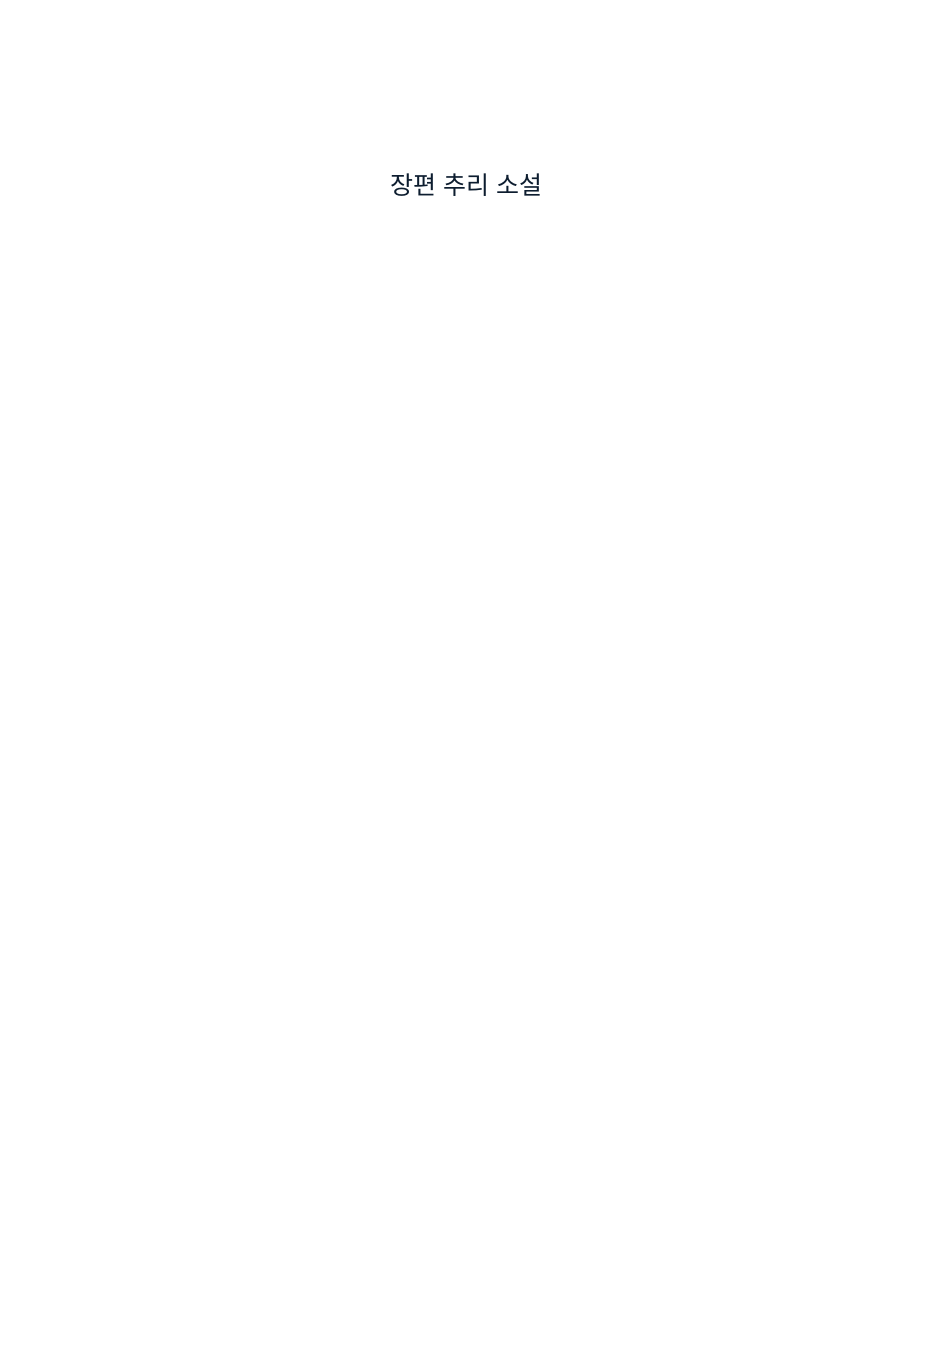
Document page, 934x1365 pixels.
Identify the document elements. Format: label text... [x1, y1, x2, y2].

text 장편 추리 소설 [106, 165, 827, 202]
